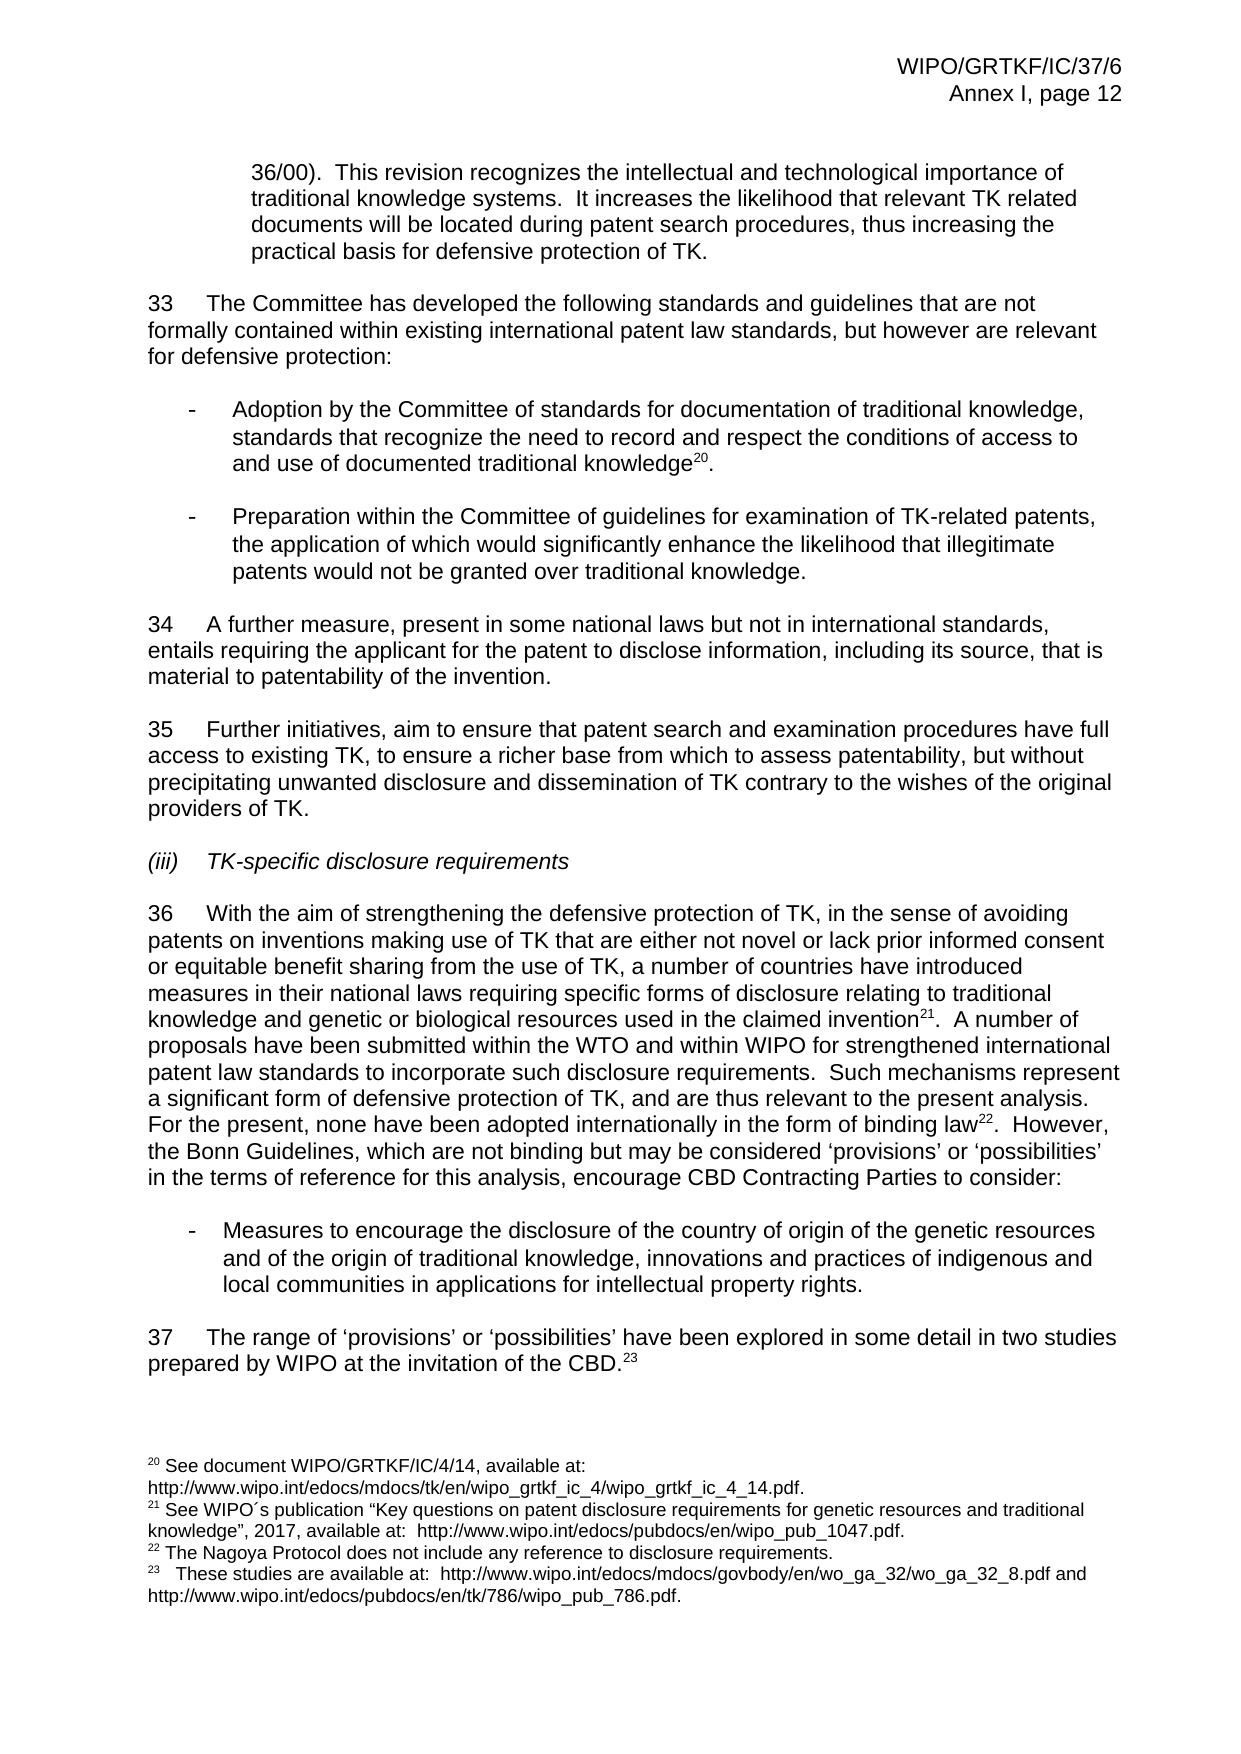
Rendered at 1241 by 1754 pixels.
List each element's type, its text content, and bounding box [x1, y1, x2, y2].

list Preparation within the Committee of guidelines for examination of TK-related patents, the application of which would significantly enhance the likelihood that illegitimate patents would not be granted over traditional knowledge. [185, 503, 1122, 584]
text With the aim of strengthening the defensive protection of TK, in the sense of avoiding patents on inventions making use of TK that are either not novel or lack prior informed consent or equitable benefit sharing from the use of TK, a number of countries have introduced measures in their national laws requiring specific forms of disclosure relating to traditional knowledge and genetic or biological resources used in the claimed invention. A number of proposals have been submitted within the WTO and within WIPO for strengthened international patent law standards to incorporate such disclosure requirements. Such mechanisms represent a significant form of defensive protection of TK, and are thus relevant to the present analysis. For the present, none have been adopted internationally in the form of binding law. However, the Bonn Guidelines, which are not binding but may be considered ‘provisions’ or ‘possibilities’ in the terms of reference for this analysis, encourage CBD Contracting Parties to consider: [148, 900, 1122, 1190]
text (iii) TK-specific disclosure requirements [148, 848, 1122, 874]
list Adoption by the Committee of standards for documentation of traditional knowledge, standards that recognize the need to record and respect the conditions of access to and use of documented traditional knowledge. [185, 396, 1122, 477]
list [204, 158, 1122, 264]
list Measures to encourage the disclosure of the country of origin of the genetic resources and of the origin of traditional knowledge, innovations and practices of indigenous and local communities in applications for intellectual property rights. [185, 1217, 1122, 1298]
text The range of ‘provisions’ or ‘possibilities’ have been explored in some detail in two studies prepared by WIPO at the invitation of the CBD. [148, 1324, 1122, 1377]
text A further measure, present in some national laws but not in international standards, entails requiring the applicant for the patent to disclose information, including its source, that is material to patentability of the invention. [148, 611, 1122, 689]
text Further initiatives, aim to ensure that patent search and examination procedures have full access to existing TK, to ensure a richer base from which to assess patentability, but without precipitating unwanted disclosure and dissemination of TK contrary to the wishes of the original providers of TK. [148, 716, 1122, 848]
text The Committee has developed the following standards and guidelines that are not formally contained within existing international patent law standards, but however are relevant for defensive protection: [148, 290, 1122, 369]
